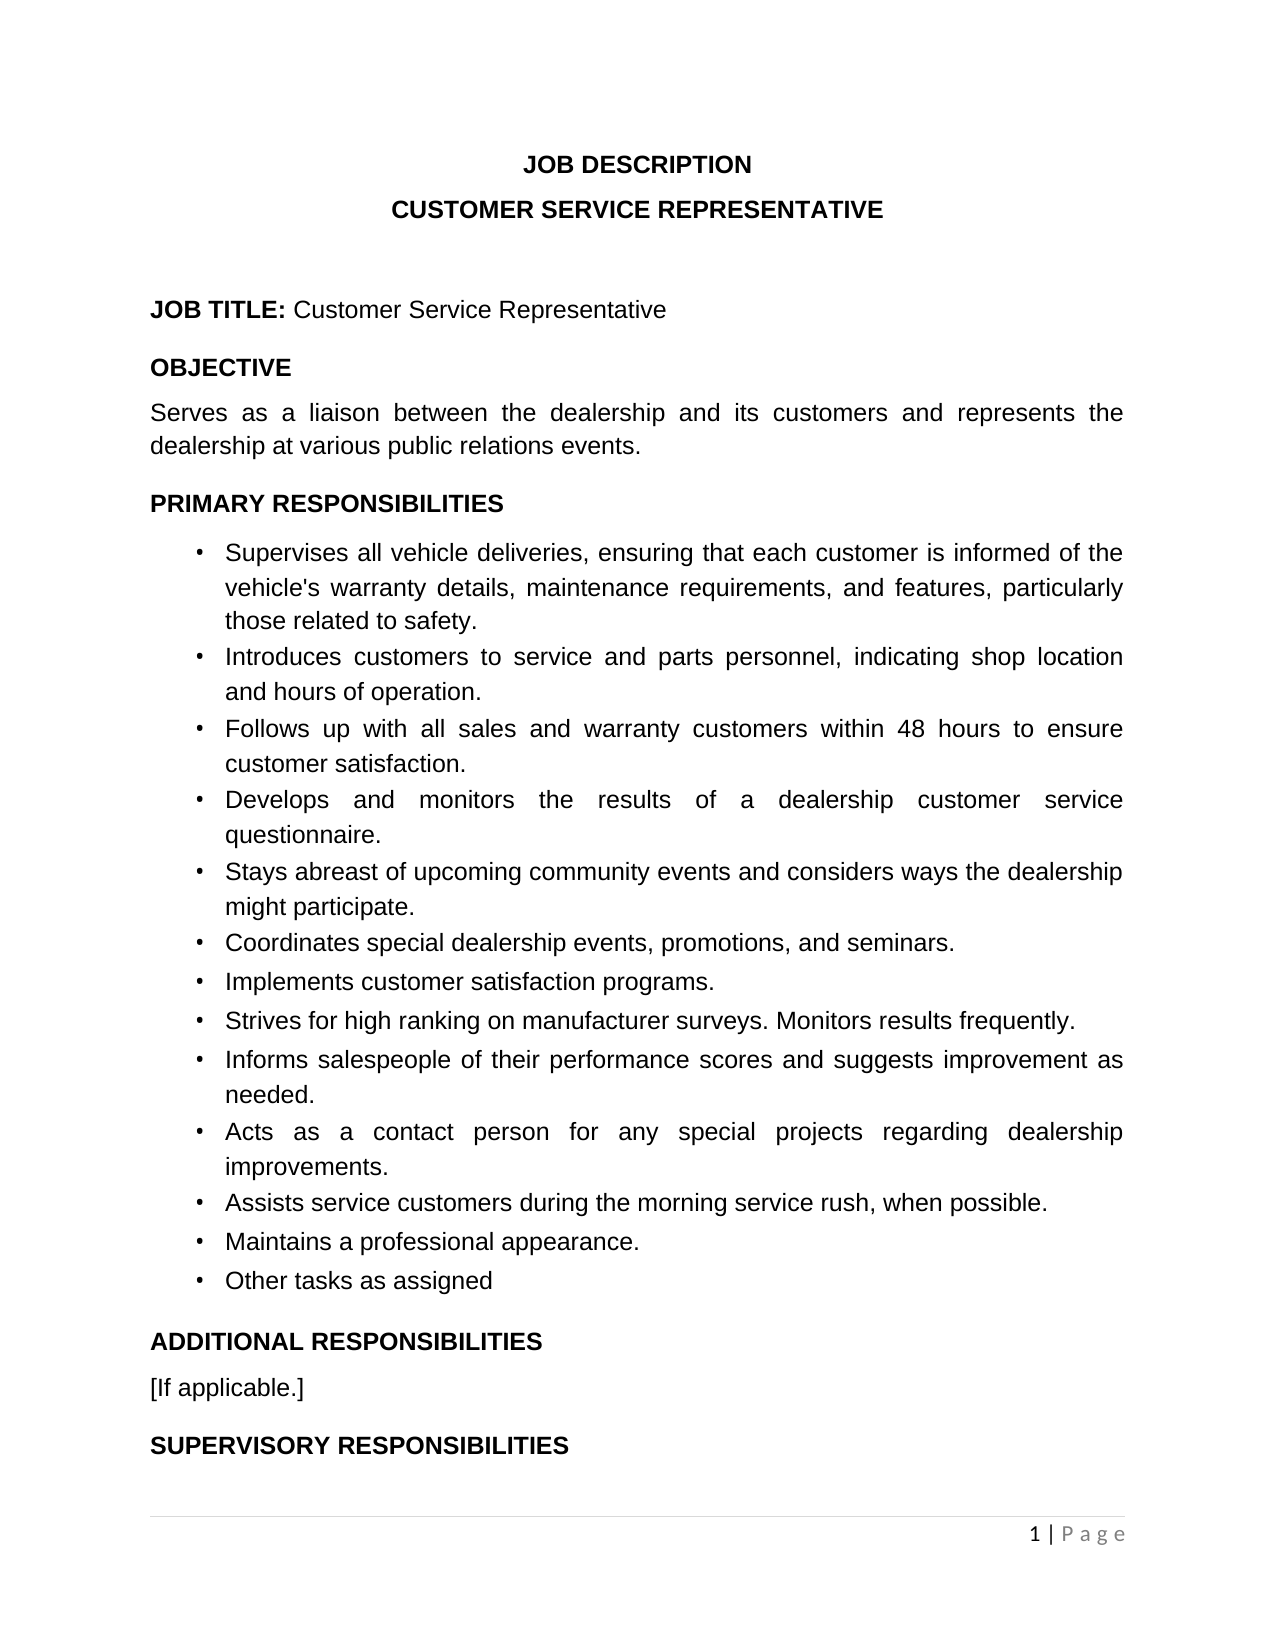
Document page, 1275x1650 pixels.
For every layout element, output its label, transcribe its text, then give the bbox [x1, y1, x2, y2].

text CUSTOMER SERVICE REPRESENTATIVE [150, 196, 1125, 224]
list Informs salespeople of their performance scores and suggests improvement as needed. [195, 1042, 1125, 1109]
text ADDITIONAL RESPONSIBILITIES [150, 1327, 1125, 1356]
list Implements customer satisfaction programs. [195, 964, 1125, 998]
text [If applicable.] [150, 1373, 1125, 1401]
list Follows up with all sales and warranty customers within 48 hours to ensure customer satisfaction. [195, 710, 1125, 777]
list Maintains a professional appearance. [195, 1224, 1125, 1258]
text Serves as a liaison between the dealership and its customers and represents the dealership at various public relations events. [150, 398, 1125, 460]
text OBJECTIVE [150, 353, 1125, 381]
list Acts as a contact person for any special projects regarding dealership improvements. [195, 1113, 1125, 1180]
text JOB TITLE: Customer Service Representative [150, 294, 1125, 323]
text JOB DESCRIPTION [150, 150, 1125, 179]
list Other tasks as assigned [195, 1263, 1125, 1297]
list Assists service customers during the morning service rush, when possible. [195, 1185, 1125, 1219]
list Supervises all vehicle deliveries, ensuring that each customer is informed of the vehicle's warranty details, maintenance requirements, and features, particularly those related to safety. [195, 535, 1125, 635]
text PRIMARY RESPONSIBILITIES [150, 489, 1125, 518]
list Coordinates special dealership events, promotions, and seminars. [195, 924, 1125, 958]
list Introduces customers to service and parts personnel, indicating shop location and hours of operation. [195, 639, 1125, 706]
text SUPERVISORY RESPONSIBILITIES [150, 1431, 1125, 1459]
list Strives for high ranking on manufacturer surveys. Monitors results frequently. [195, 1003, 1125, 1037]
list Develops and monitors the results of a dealership customer service questionnaire. [195, 782, 1125, 849]
list Stays abreast of upcoming community events and considers ways the dealership might participate. [195, 853, 1125, 920]
